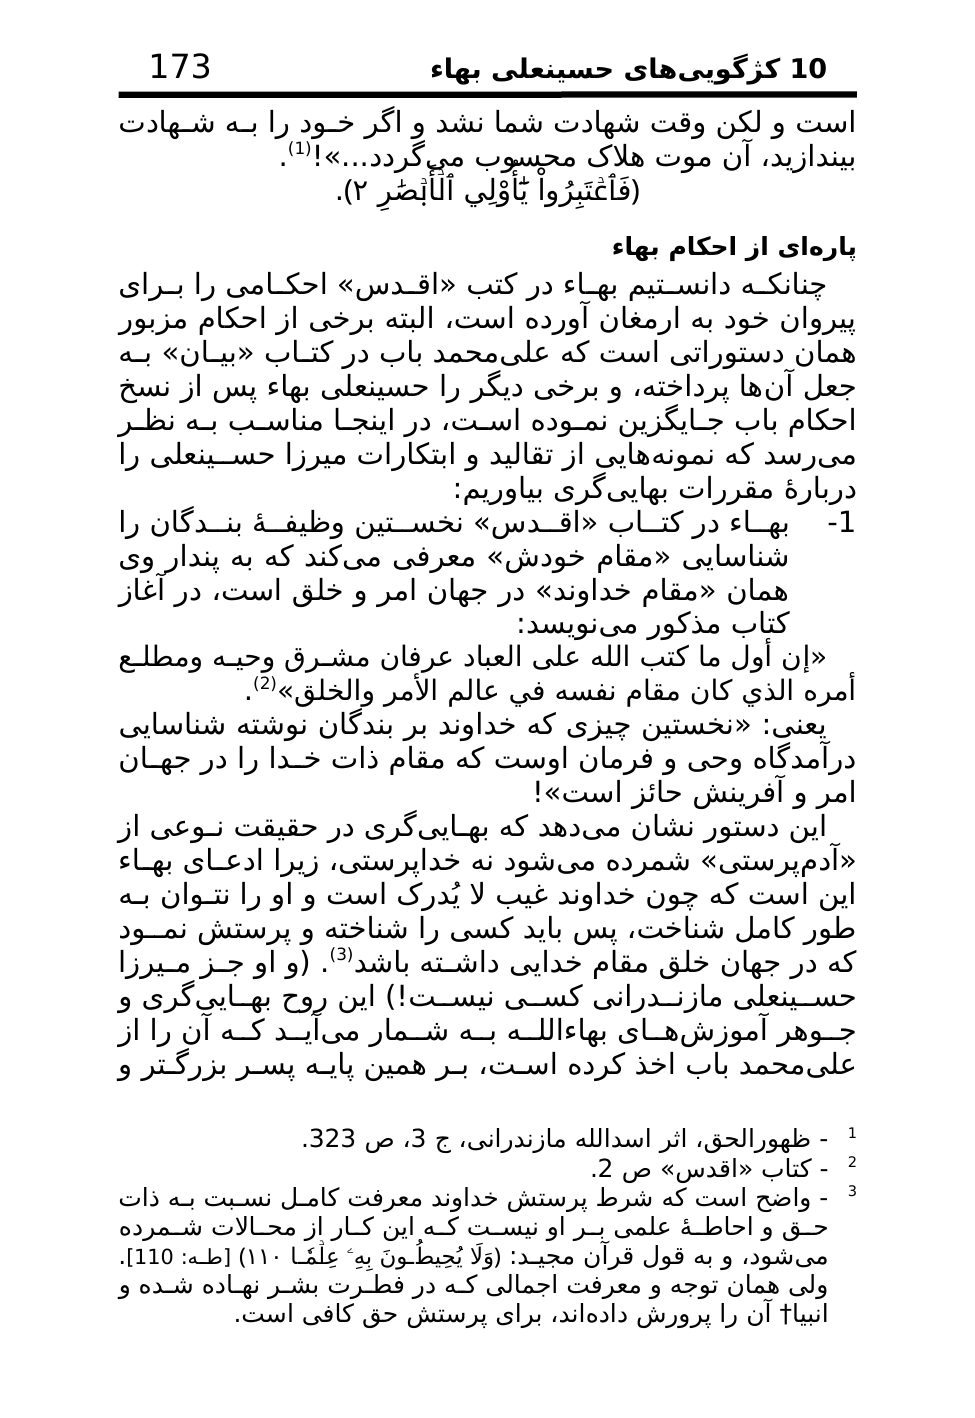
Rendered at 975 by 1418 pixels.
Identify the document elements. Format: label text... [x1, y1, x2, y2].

text پاره‌ای از احکام بهاء [118, 232, 857, 261]
text یعنی: «نخستین چیزی که خداوند بر بندگان نوشته شناسایی درآمدگاه وحی و فرمان اوست که مقام ذات خدا را در جهان امر و آفرینش حائز است»! [118, 707, 857, 809]
text چنانکه دانستیم بهاء در کتب «اقدس» احکامی را برای پیروان خود به ارمغان آورده است، البته برخی از احکام مزبور همان دستوراتی است که علی‌محمد باب در کتاب «بیان» به جعل آن‌ها پرداخته، و برخی دیگر را حسینعلی بهاء پس از نسخ احکام باب جایگزین نموده است، در اینجا مناسب به نظر می‌رسد که نمونه‌هایی از تقالید و ابتکارات میرزا حسینعلی را دربارۀ مقررات بهایی‌گری بیاوریم: [118, 267, 857, 505]
text ﴿فَٱعۡتَبِرُواْ يَٰٓأُوْلِي ٱلۡأَبۡصَٰرِ ٢﴾. [118, 173, 857, 207]
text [118, 105, 857, 173]
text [118, 809, 857, 1081]
text «إن أول ما كتب الله على العباد عرفان مشرق وحيه ومطلع أمره الذي كان مقام نفسه في عالم الأمر والخلق»(). [118, 641, 857, 707]
list بهاء در کتاب «اقدس» نخستین وظیفۀ بندگان را شناسایی «مقام خودش» معرفی می‌کند که به پندار وی همان «مقام خداوند» در جهان امر و خلق است، در آغاز کتاب مذکور می‌نویسد: [118, 505, 827, 641]
